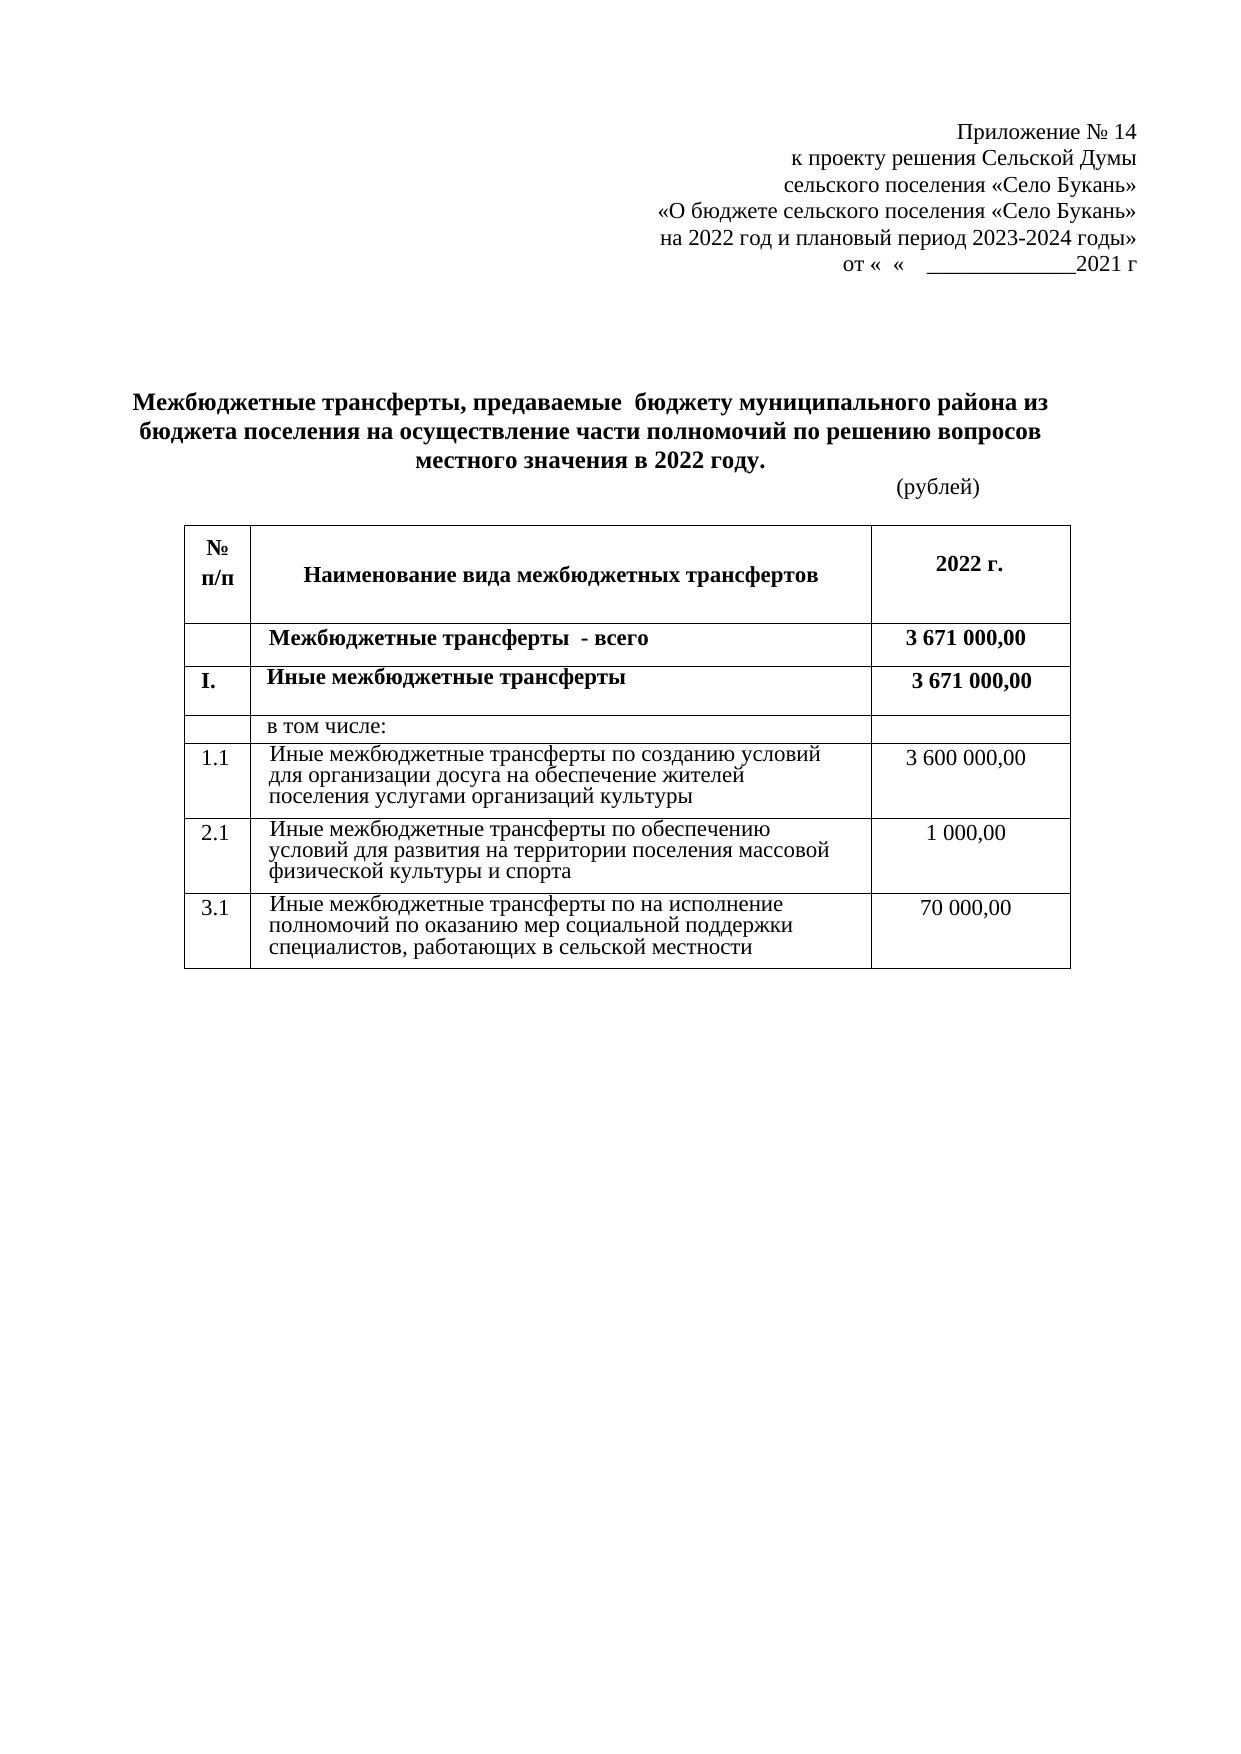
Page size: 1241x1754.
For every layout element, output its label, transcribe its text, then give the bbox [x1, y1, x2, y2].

text Приложение № 14 к проекту решения Сельской Думы [118, 118, 1137, 171]
table_header 2022 г. [872, 526, 1070, 623]
table_cell I. [185, 667, 250, 715]
table_cell 1.1 [185, 744, 250, 818]
text Межбюджетные трансферты, предаваемые бюджету муниципального района из бюджета поселения на осуществление части полномочий по решению вопросов местного значения в 2022 году. [118, 387, 1062, 473]
table_cell 3 600 000,00 [872, 744, 1070, 818]
table_header № п/п [185, 526, 250, 623]
table_cell Иные межбюджетные трансферты по на исполнение полномочий по оказанию мер социальной поддержки специалистов, работающих в сельской местности [251, 894, 871, 968]
table_cell Иные межбюджетные трансферты по созданию условий для организации досуга на обеспечение жителей поселения услугами организаций культуры [251, 744, 871, 818]
table_cell [185, 716, 250, 743]
table_cell 2.1 [185, 819, 250, 893]
table_cell 3.1 [185, 894, 250, 968]
table_cell Межбюджетные трансферты - всего [251, 624, 871, 666]
table_cell Иные межбюджетные трансферты по обеспечению условий для развития на территории поселения массовой физической культуры и спорта [251, 819, 871, 893]
text на 2022 год и плановый период 2023-2024 годы» [118, 223, 1137, 250]
table_cell 3 671 000,00 [872, 667, 1070, 715]
text сельского поселения «Село Букань» «О бюджете сельского поселения «Село Букань» [118, 171, 1137, 223]
table_header Наименование вида межбюджетных трансфертов [251, 526, 871, 623]
text (рублей) [118, 473, 1137, 500]
text от « « _____________2021 г [118, 250, 1137, 276]
table_cell 3 671 000,00 [872, 624, 1070, 666]
table_cell 1 000,00 [872, 819, 1070, 893]
table_cell 70 000,00 [872, 894, 1070, 968]
table_cell в том числе: [251, 716, 871, 743]
table_cell Иные межбюджетные трансферты [251, 667, 871, 715]
table_cell [185, 624, 250, 666]
table_cell [872, 716, 1070, 743]
